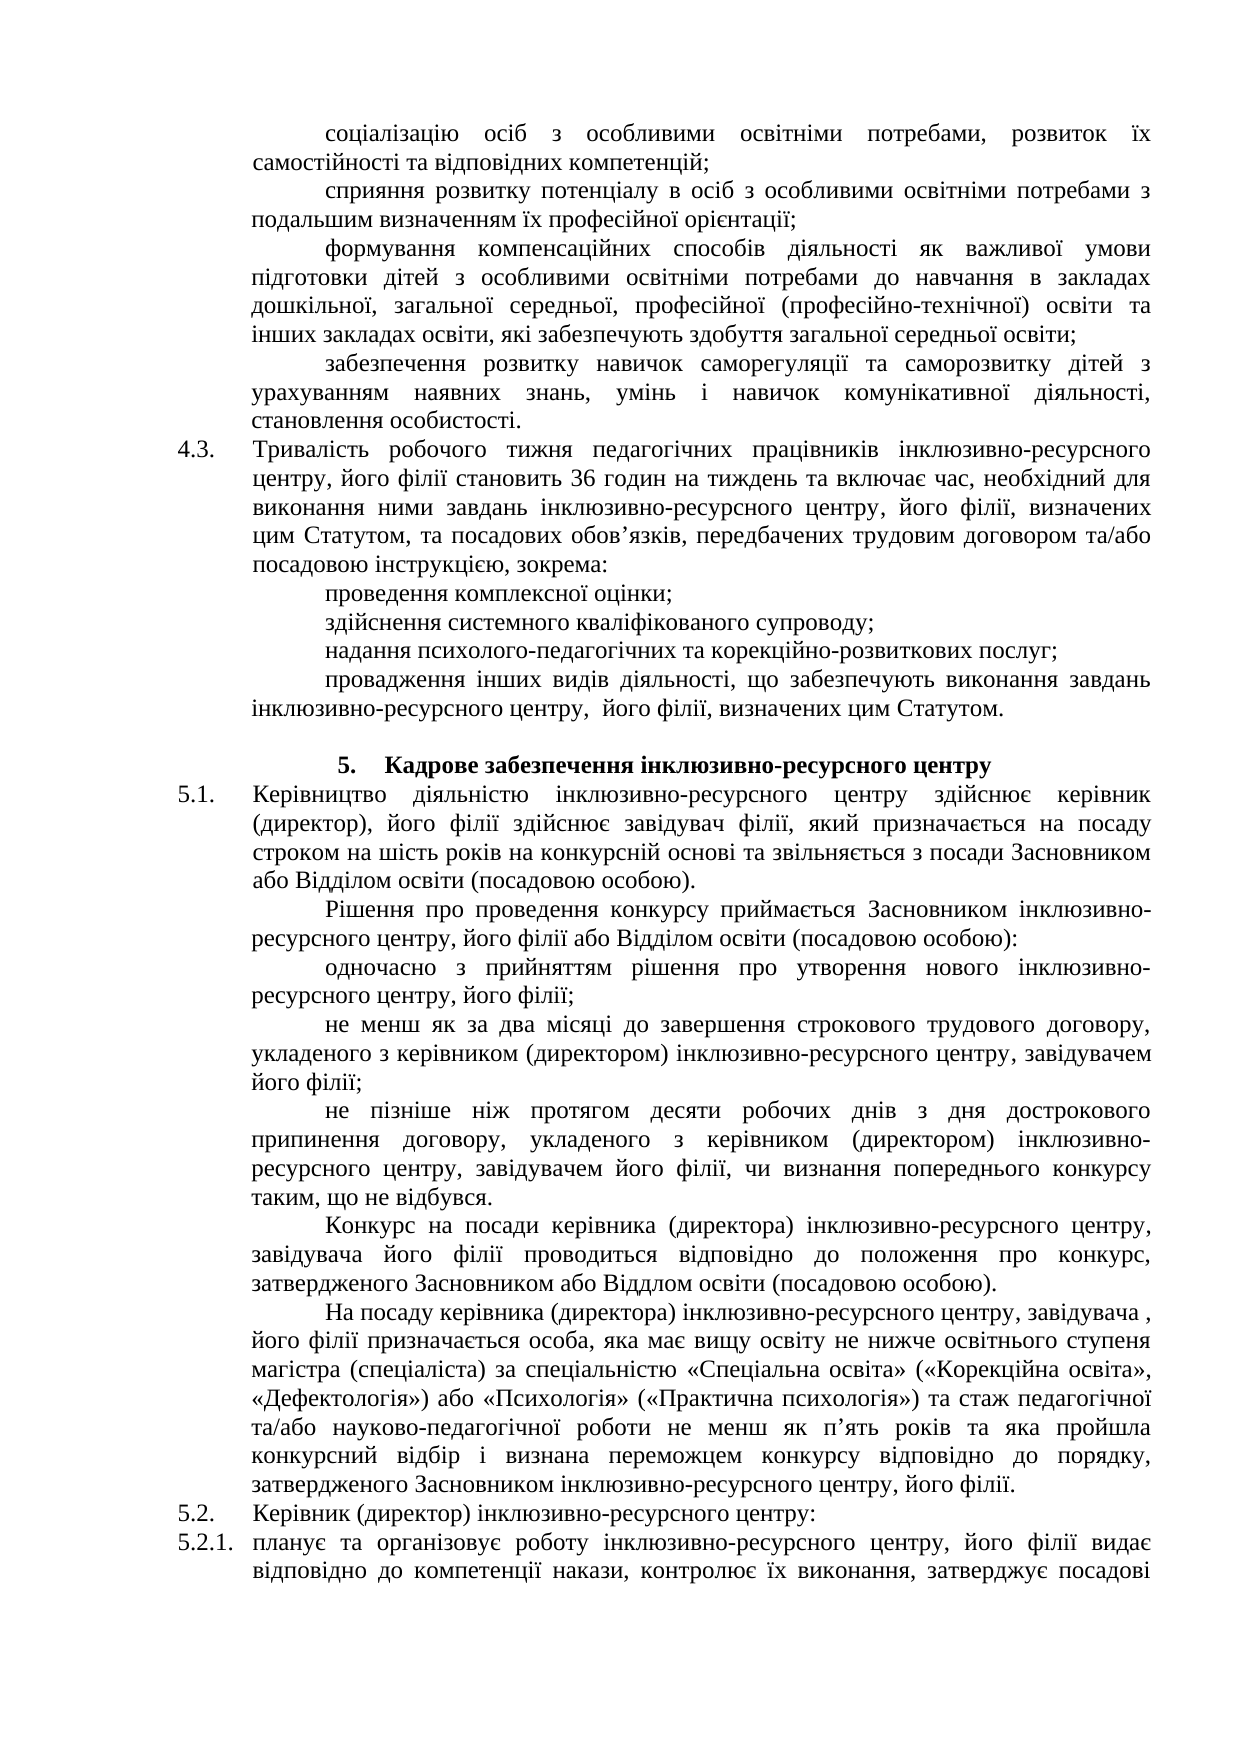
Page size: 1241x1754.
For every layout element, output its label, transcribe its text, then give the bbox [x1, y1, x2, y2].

text проведення комплексної оцінки; [251, 578, 1152, 607]
text надання психолого-педагогічних та корекційно-розвиткових послуг; [271, 636, 1152, 664]
text не пізніше ніж протягом десяти робочих днів з дня дострокового припинення договору, укладеного з керівником (директором) інклюзивно-ресурсного центру, завідувачем його філії, чи визнання попереднього конкурсу таким, що не відбувся. [251, 1096, 1152, 1211]
text На посаду керівника (директора) інклюзивно-ресурсного центру, завідувача , його філії призначається особа, яка має вищу освіту не нижче освітнього ступеня магістра (спеціаліста) за спеціальністю «Спеціальна освіта» («Корекційна освіта», «Дефектологія») або «Психологія» («Практична психологія») та стаж педагогічної та/або науково-педагогічної роботи не менш як п’ять років та яка пройшла конкурсний відбір і визнана переможцем конкурсу відповідно до порядку, затвердженого Засновником інклюзивно-ресурсного центру, його філії. [251, 1297, 1152, 1498]
text формування компенсаційних способів діяльності як важливої умови підготовки дітей з особливими освітніми потребами до навчання в закладах дошкільної, загальної середньої, професійної (професійно-технічної) освіти та інших закладах освіти, які забезпечують здобуття загальної середньої освіти; [251, 233, 1152, 348]
list Тривалість робочого тижня педагогічних працівників інклюзивно-ресурсного центру, його філії становить 36 годин на тиждень та включає час, необхідний для виконання ними завдань інклюзивно-ресурсного центру, його філії, визначених цим Статутом, та посадових обов’язків, передбачених трудовим договором та/або посадовою інструкцією, зокрема: [177, 434, 1152, 578]
list Кадрове забезпечення інклюзивно-ресурсного центру [177, 751, 1152, 779]
text забезпечення розвитку навичок саморегуляції та саморозвитку дітей з урахуванням наявних знань, умінь і навичок комунікативної діяльності, становлення особистості. [251, 348, 1152, 434]
text здійснення системного кваліфікованого супроводу; [298, 607, 1152, 636]
text одночасно з прийняттям рішення про утворення нового інклюзивно-ресурсного центру, його філії; [251, 952, 1152, 1009]
text не менш як за два місяці до завершення строкового трудового договору, укладеного з керівником (директором) інклюзивно-ресурсного центру, завідувачем його філії; [251, 1009, 1152, 1096]
text соціалізацію осіб з особливими освітніми потребами, розвиток їх самостійності та відповідних компетенцій; [252, 118, 1152, 176]
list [177, 1527, 1152, 1584]
text Рішення про проведення конкурсу приймається Засновником інклюзивно-ресурсного центру, його філії або Відділом освіти (посадовою особою): [251, 894, 1152, 952]
list Керівник (директор) інклюзивно-ресурсного центру: [177, 1498, 1152, 1527]
list Керівництво діяльністю інклюзивно-ресурсного центру здійснює керівник (директор), його філії здійснює завідувач філії, який призначається на посаду строком на шість років на конкурсній основі та звільняється з посади Засновником або Відділом освіти (посадовою особою). [177, 779, 1152, 894]
text Конкурс на посади керівника (директора) інклюзивно-ресурсного центру, завідувача його філії проводиться відповідно до положення про конкурс, затвердженого Засновником або Віддлом освіти (посадовою особою). [251, 1211, 1152, 1297]
text сприяння розвитку потенціалу в осіб з особливими освітніми потребами з подальшим визначенням їх професійної орієнтації; [251, 176, 1152, 233]
text провадження інших видів діяльності, що забезпечують виконання завдань інклюзивно-ресурсного центру, його філії, визначених цим Статутом. [251, 664, 1152, 722]
